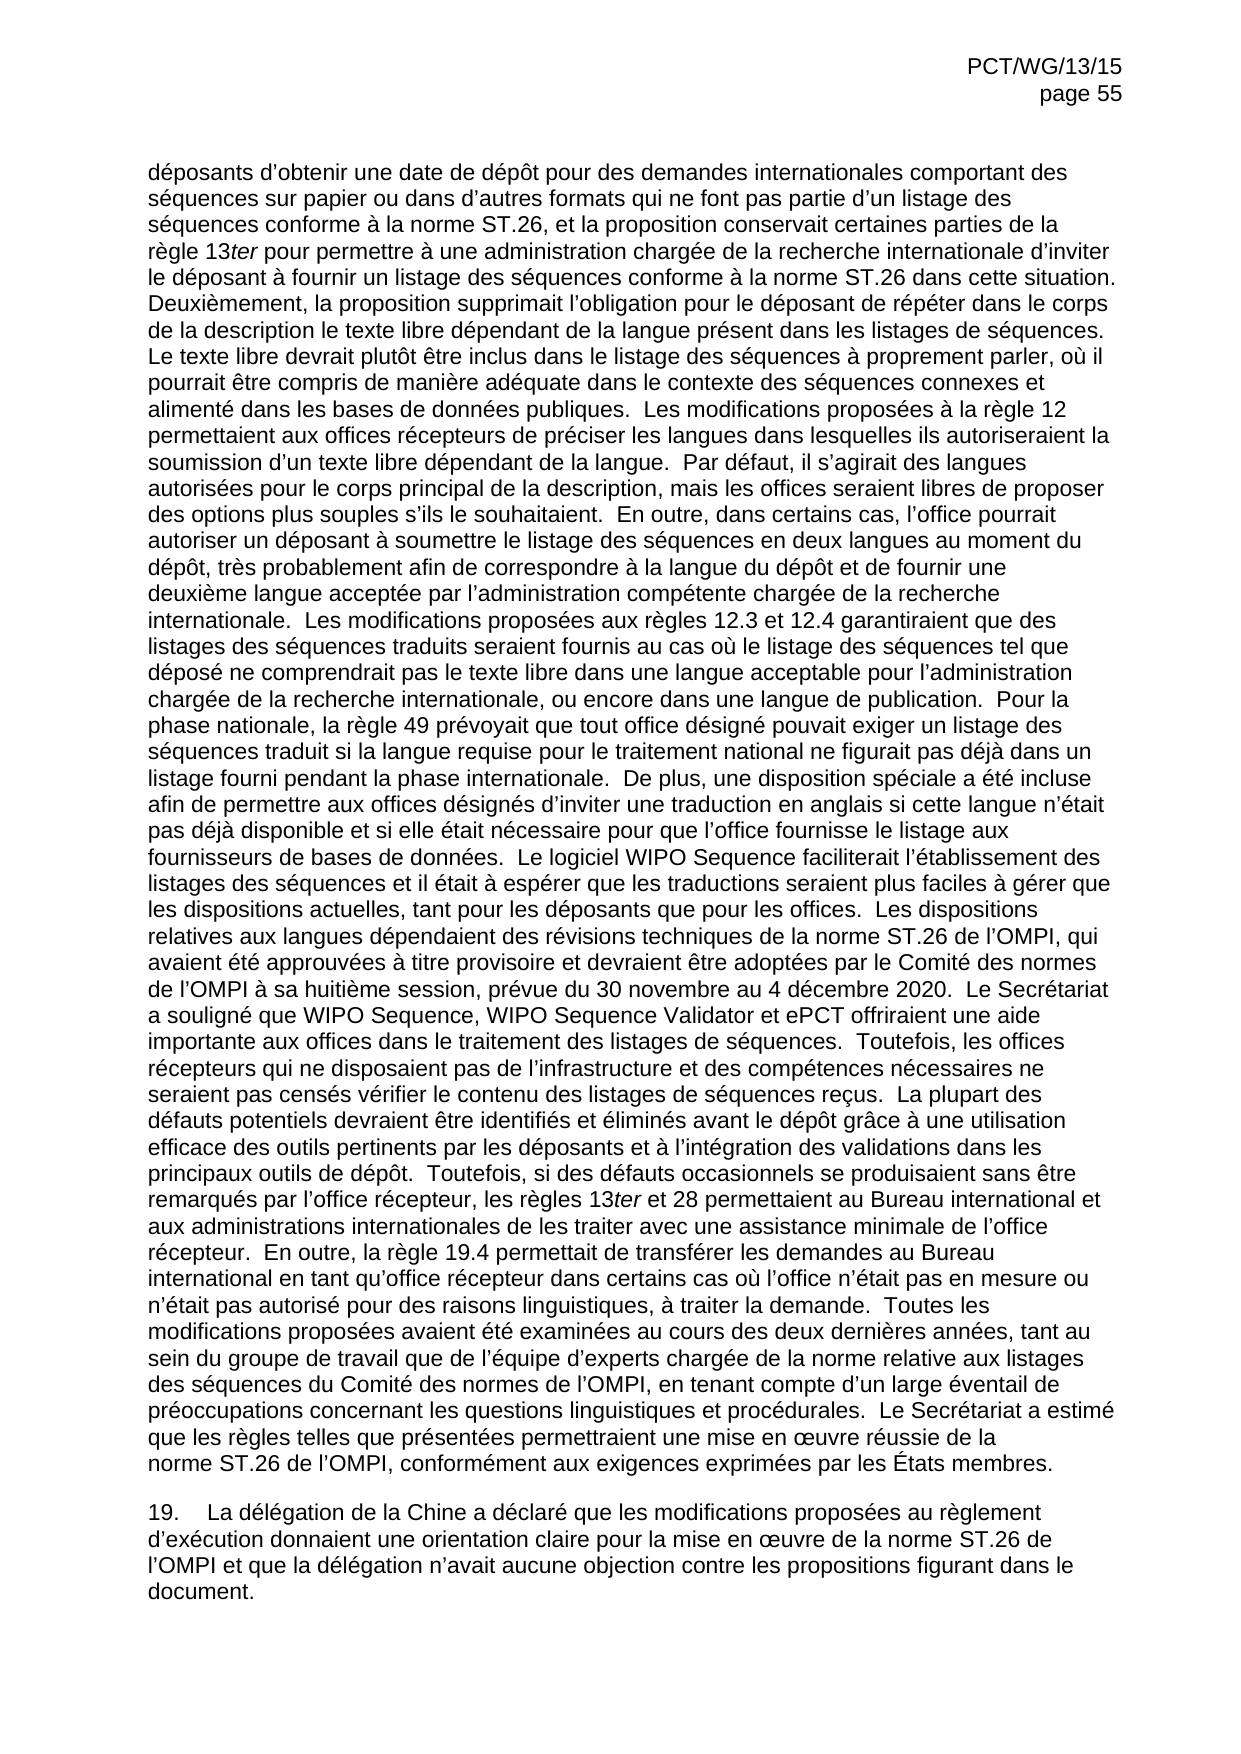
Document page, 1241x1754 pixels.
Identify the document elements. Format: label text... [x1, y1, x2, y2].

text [148, 158, 1122, 1476]
text La délégation de la Chine a déclaré que les modifications proposées au règlement d’exécution donnaient une orientation claire pour la mise en œuvre de la norme ST.26 de l’OMPI et que la délégation n’avait aucune objection contre les propositions figurant dans le document. [148, 1499, 1122, 1604]
